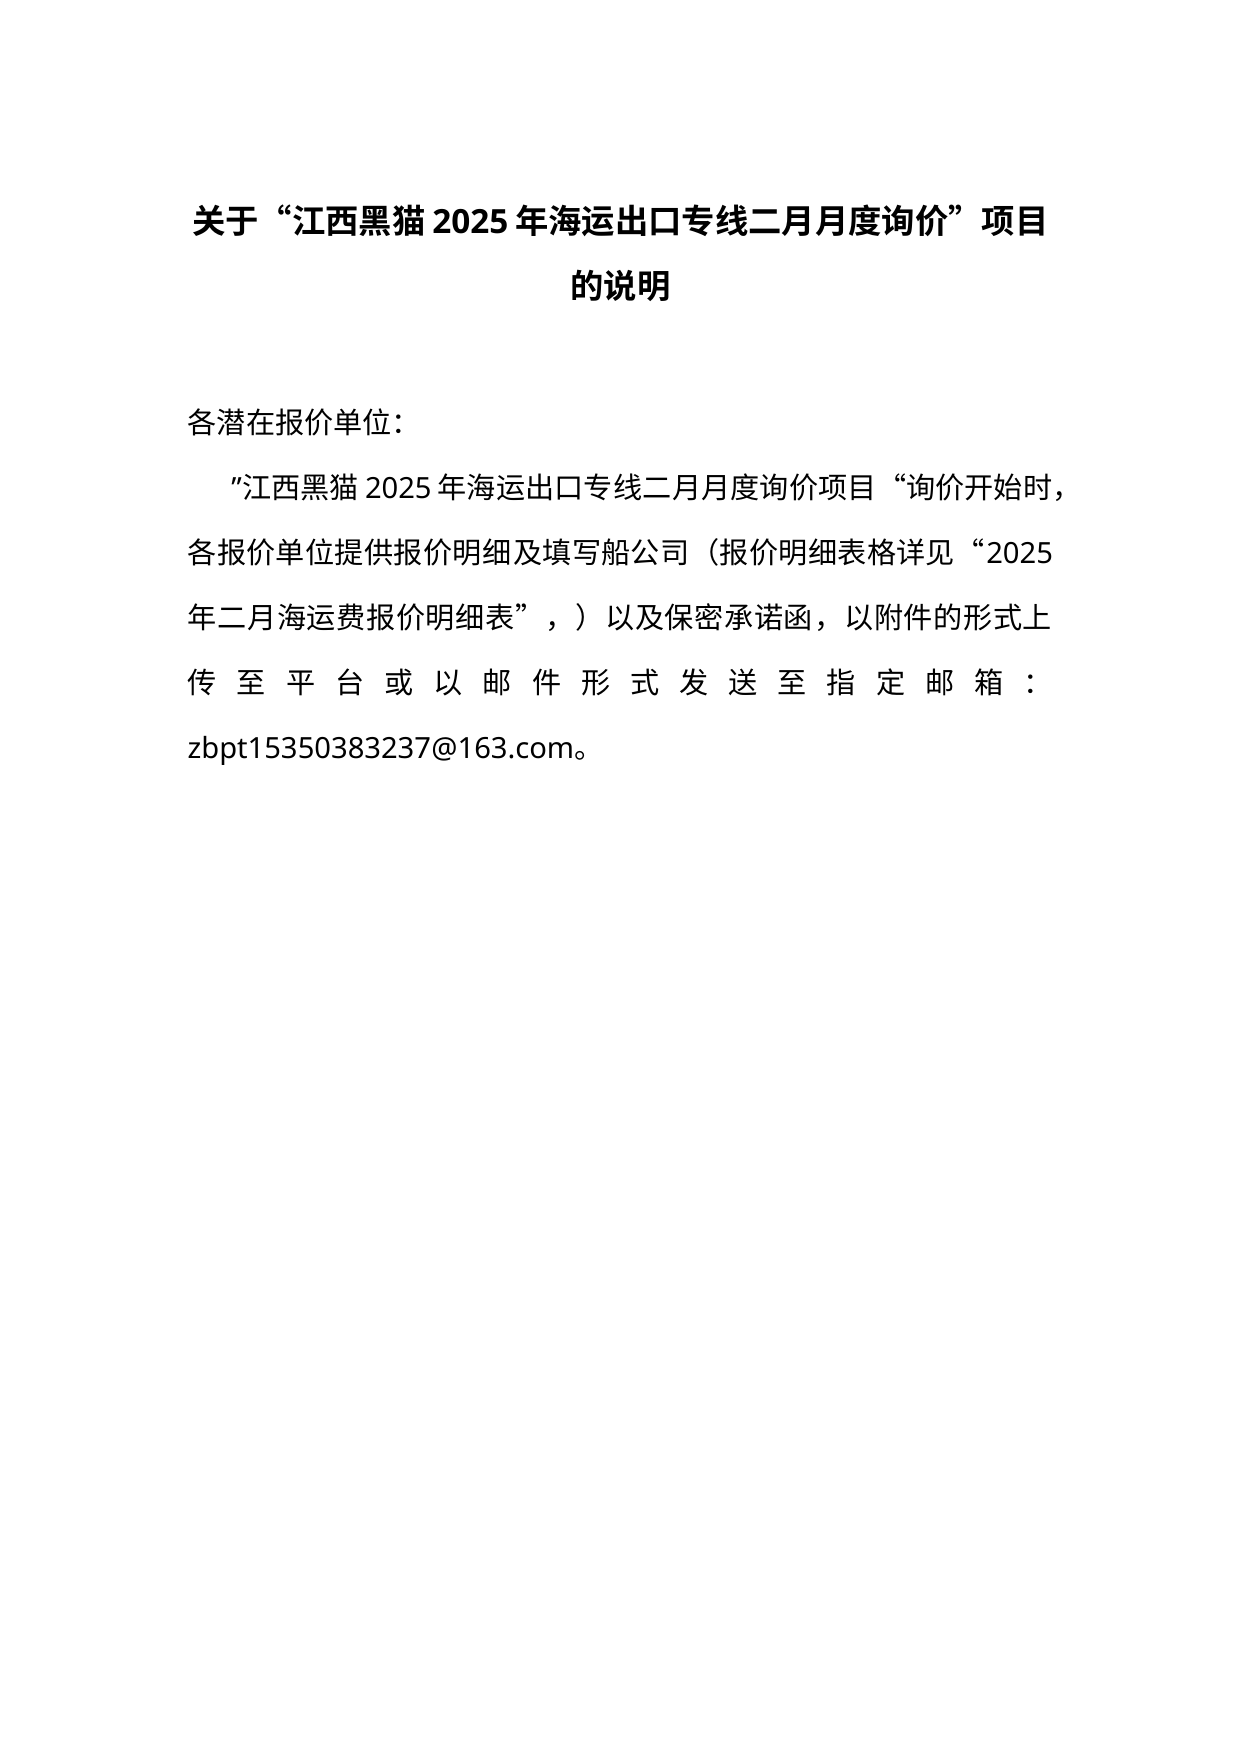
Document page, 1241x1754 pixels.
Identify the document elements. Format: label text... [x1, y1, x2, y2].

text 各潜在报价单位： [187, 388, 1053, 453]
title 关于“江西黑猫2025年海运出口专线二月月度询价”项目的说明 [187, 187, 1053, 317]
text ”江西黑猫2025年海运出口专线二月月度询价项目“询价开始时，各报价单位提供报价明细及填写船公司（报价明细表格详见“2025年二月海运费报价明细表”，）以及保密承诺函，以附件的形式上传至平台或以邮件形式发送至指定邮箱：zbpt15350383237@163.com。 [187, 453, 1053, 778]
